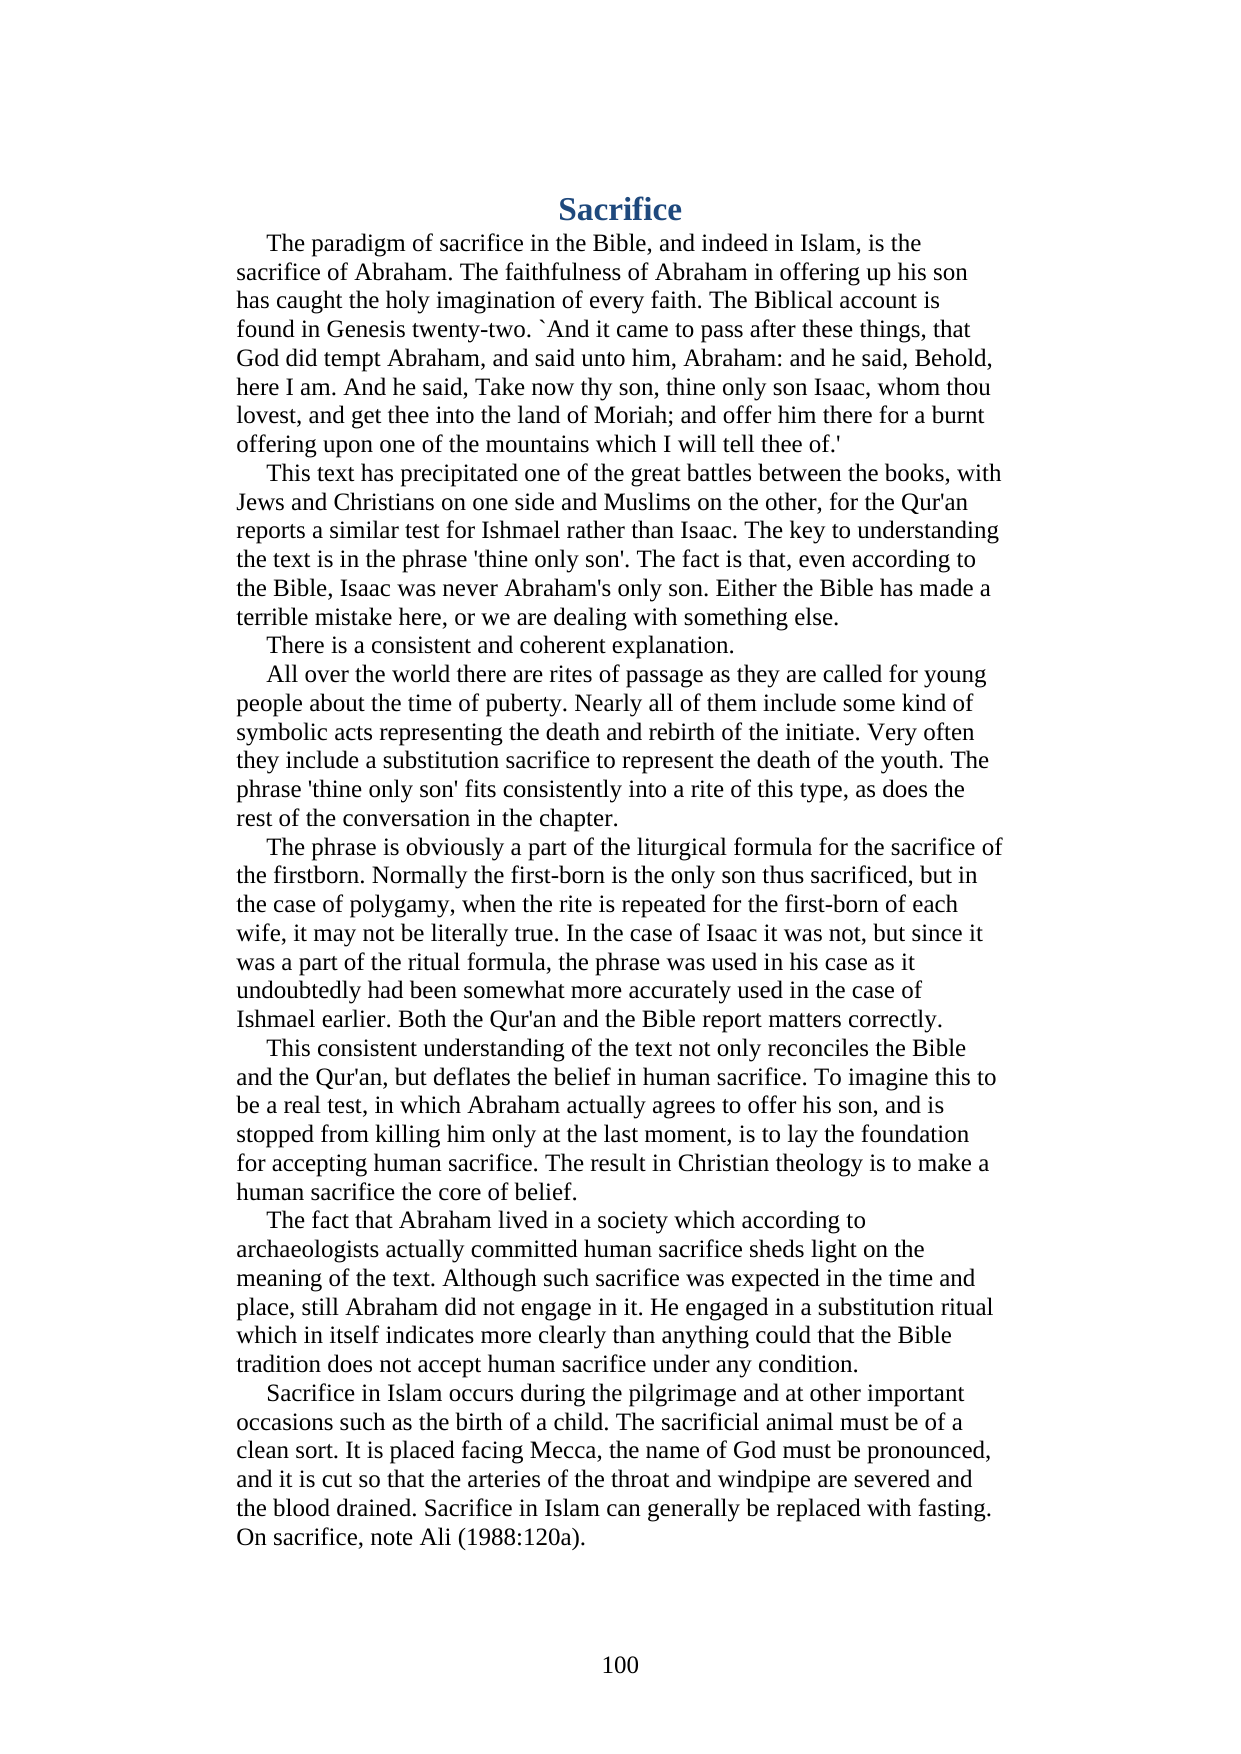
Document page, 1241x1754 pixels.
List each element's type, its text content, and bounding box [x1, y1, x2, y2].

text Sacrifice in Islam occurs during the pilgrimage and at other important occasions such as the birth of a child. The sacrificial animal must be of a clean sort. It is placed facing Mecca, the name of God must be pronounced, and it is cut so that the arteries of the throat and windpipe are severed and the blood drained. Sacrifice in Islam can generally be replaced with fasting. On sacrifice, note Ali (1988:120a). [236, 1378, 1004, 1551]
text This text has precipitated one of the great battles be­tween the books, with Jews and Christians on one side and Muslims on the other, for the Qur'an reports a similar test for Ishmael rather than Isaac. The key to understanding the text is in the phrase 'thine only son'. The fact is that, even according to the Bible, Isaac was never Abraham's only son. Either the Bible has made a terrible mistake here, or we are dealing with something else. [236, 458, 1004, 631]
text There is a consistent and coherent explanation. [236, 631, 1004, 659]
text The paradigm of sacrifice in the Bible, and indeed in Islam, is the sacrifice of Abraham. The faithfulness of Abraham in offering up his son has caught the holy imagination of every faith. The Biblical account is found in Genesis twenty-two. `And it came to pass after these things, that God did tempt Abraham, and said unto him, Abraham: and he said, Behold, here I am. And he said, Take now thy son, thine only son Isaac, whom thou lovest, and get thee into the land of Moriah; and offer him there for a burnt offering upon one of the mountains which I will tell thee of.' [236, 228, 1004, 458]
text All over the world there are rites of passage as they are called for young people about the time of puberty. Nearly all of them include some kind of symbolic acts representing the death and rebirth of the initiate. Very often they include a substitution sacrifice to represent the death of the youth. The phrase 'thine only son' fits consistently into a rite of this type, as does the rest of the conversation in the chapter. [236, 659, 1004, 832]
text This consistent understanding of the text not only rec­onciles the Bible and the Qur'an, but deflates the belief in human sacrifice. To imagine this to be a real test, in which Abraham actually agrees to offer his son, and is stopped from killing him only at the last moment, is to lay the foundation for accepting human sacrifice. The result in Christian theology is to make a human sacrifice the core of belief. [236, 1033, 1004, 1206]
text The fact that Abraham lived in a society which according to archaeologists actually committed human sacrifice sheds light on the meaning of the text. Although such sacrifice was expected in the time and place, still Abraham did not engage in it. He engaged in a substitution ritual which in itself indicates more clearly than anything could that the Bible tradition does not accept human sacrifice under any condition. [236, 1206, 1004, 1378]
subtitle Sacrifice [236, 190, 1004, 228]
text The phrase is obviously a part of the liturgical formula for the sacrifice of the first­born. Normally the first-born is the only son thus sacrificed, but in the case of polygamy, when the rite is repeated for the first-born of each wife, it may not be literally true. In the case of Isaac it was not, but since it was a part of the ritual formula, the phrase was used in his case as it undoubtedly had been somewhat more accurately used in the case of Ishmael earlier. Both the Qur'an and the Bible report matters correctly. [236, 832, 1004, 1033]
